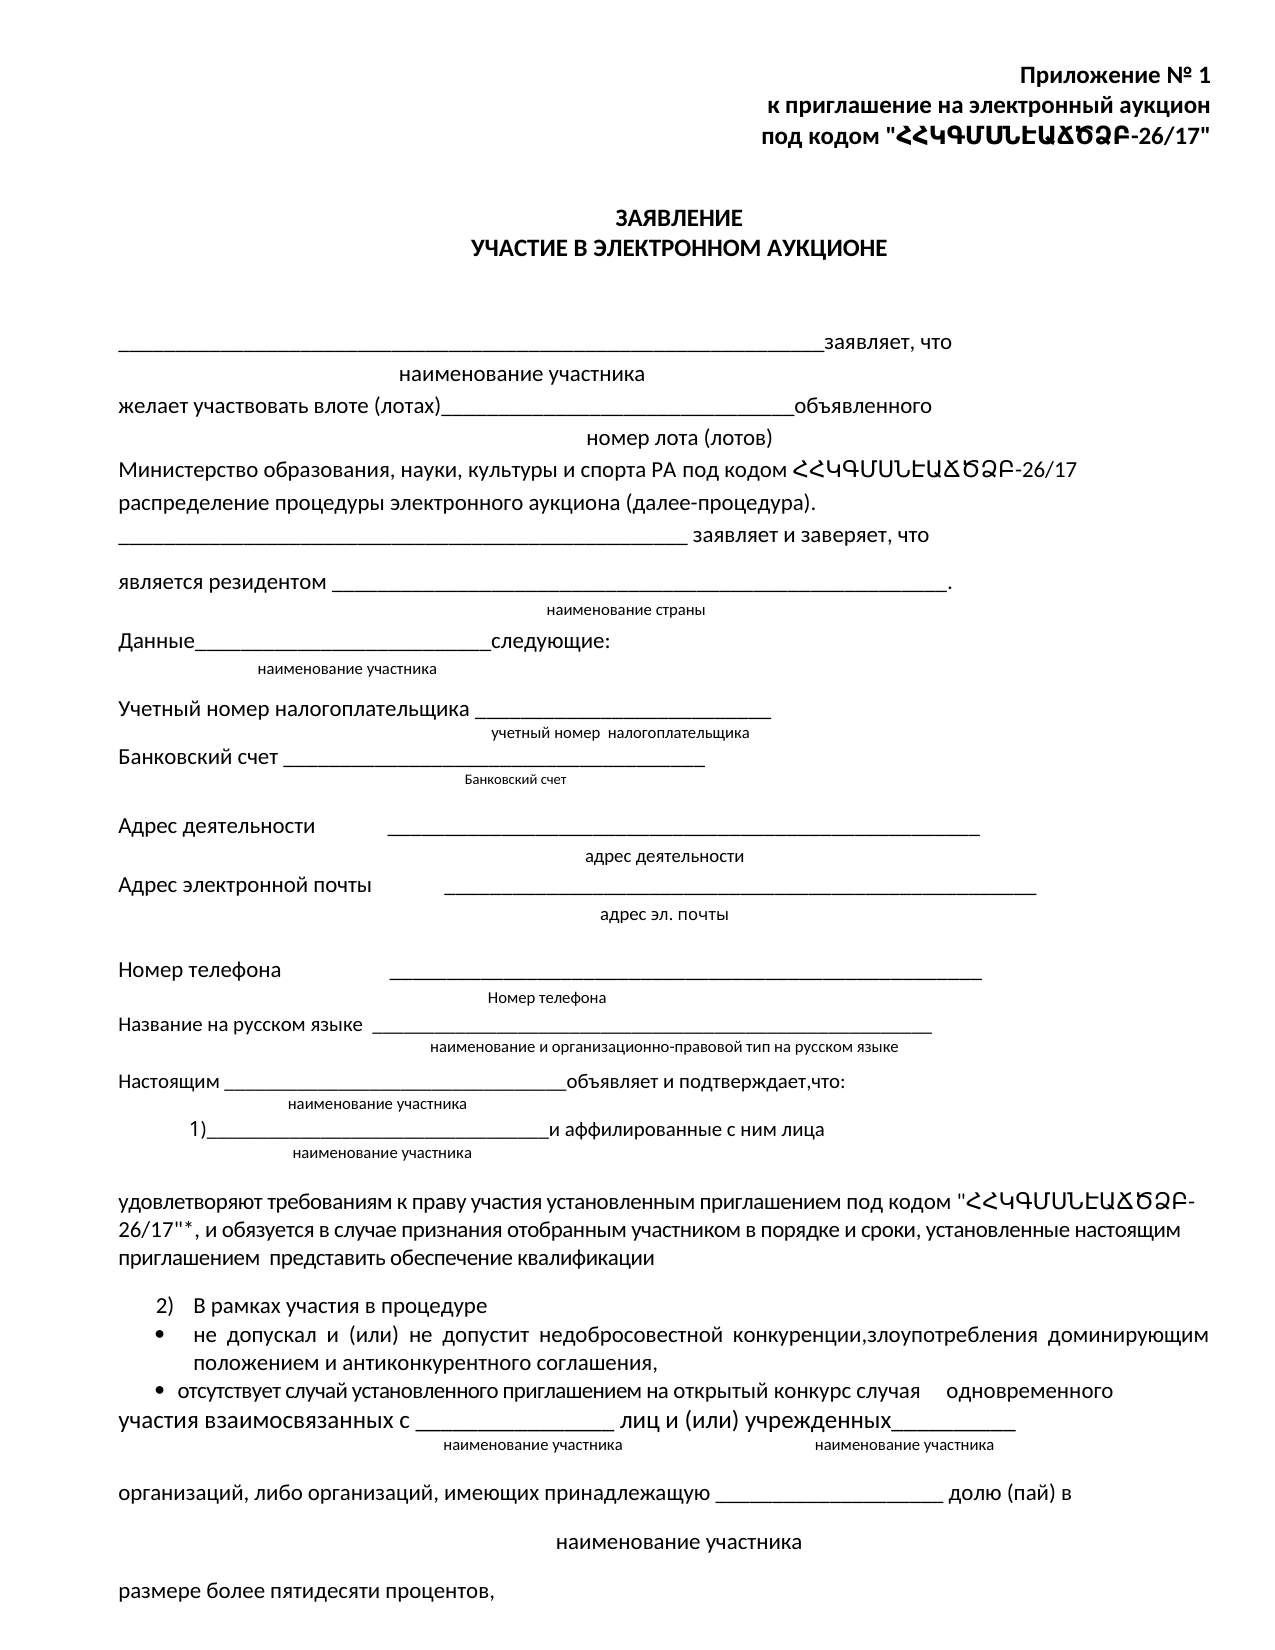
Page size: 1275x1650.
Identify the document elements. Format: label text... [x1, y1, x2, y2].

list В рамках участия в процедуре [156, 1292, 1211, 1320]
text ______________________________________________________________заявляет, что [118, 327, 1211, 355]
text учетный номер налогоплательщика [118, 722, 1211, 742]
text наименование участника [399, 359, 1211, 387]
text адрес эл. почты [118, 902, 1211, 925]
text является резидентом ______________________________________________________. [118, 567, 1211, 596]
text Название на русском языке ______________________________________________________ [118, 1011, 1211, 1036]
text наименование страны [546, 600, 1211, 620]
text адрес деятельности [118, 844, 1211, 867]
text желает участвовать влоте (лотах)_______________________________объявленного [118, 391, 1211, 419]
text Учетный номер налогоплательщика __________________________ [118, 694, 1211, 722]
text наименование и организационно-правовой тип на русском языке [118, 1036, 1211, 1056]
text УЧАСТИЕ В ЭЛЕКТРОННОМ АУКЦИОНЕ [148, 232, 1211, 263]
text размере более пятидесяти процентов, [118, 1576, 1211, 1604]
text участия взаимосвязанных с ________________ лиц и (или) учрежденных__________ [118, 1404, 1211, 1434]
text под кодом "ՀՀԿԳՄՍՆԷԱՃԾՁԲ-26/17" [148, 120, 1211, 151]
text Приложение № 1 [118, 59, 1211, 89]
text наименование участника [118, 1527, 1211, 1555]
text Настоящим _________________________________объявляет и подтверждает,что: [118, 1068, 1211, 1093]
text __________________________________________________ заявляет и заверяет, что [118, 520, 1211, 548]
text номер лота (лотов) [576, 423, 1211, 451]
text организаций, либо организаций, имеющих принадлежащую ____________________ долю (пай) в [118, 1478, 1211, 1506]
text наименование участника наименование участника [443, 1434, 1211, 1454]
text наименование участника [118, 1093, 1211, 1114]
text наименование участника [118, 1142, 1211, 1163]
text ЗАЯВЛЕНИЕ [148, 202, 1211, 232]
list не допускал и (или) не допустит недобросовестной конкуренции,злоупотребления доминирующим положением и антиконкурентного соглашения, [156, 1320, 1211, 1376]
text 1)_________________________________и аффилированные с ним лица [118, 1114, 1211, 1142]
text удовлетворяют требованиям к праву участия установленным приглашением под кодом "ՀՀԿԳՄՍՆԷԱՃԾՁԲ-26/17"*, и обязуется в случае признания отобранным участником в порядке и сроки, установленные настоящим приглашением представить обеспечение квалификации [118, 1187, 1211, 1271]
text Адрес электронной почты ____________________________________________________ [118, 870, 1211, 898]
text Данные__________________________следующие: [118, 626, 1211, 654]
text Банковский счет _____________________________________ [118, 742, 1211, 770]
text распределение процедуры электронного аукциона (далее-процедура). [118, 488, 1211, 516]
text наименование участника [118, 658, 1211, 678]
text к приглашение на электронный аукцион [148, 89, 1211, 120]
text Номер телефона [487, 987, 1211, 1008]
text Номер телефона ____________________________________________________ [118, 955, 1211, 983]
list отсутствует случай установленного приглашением на открытый конкурс случая одновременного [156, 1376, 1211, 1404]
text Банковский счет [118, 770, 1211, 788]
text Адрес деятельности ____________________________________________________ [118, 812, 1211, 839]
text Министерство образования, науки, культуры и спорта РА под кодом ՀՀԿԳՄՍՆԷԱՃԾՁԲ-26/17 [118, 456, 1211, 484]
